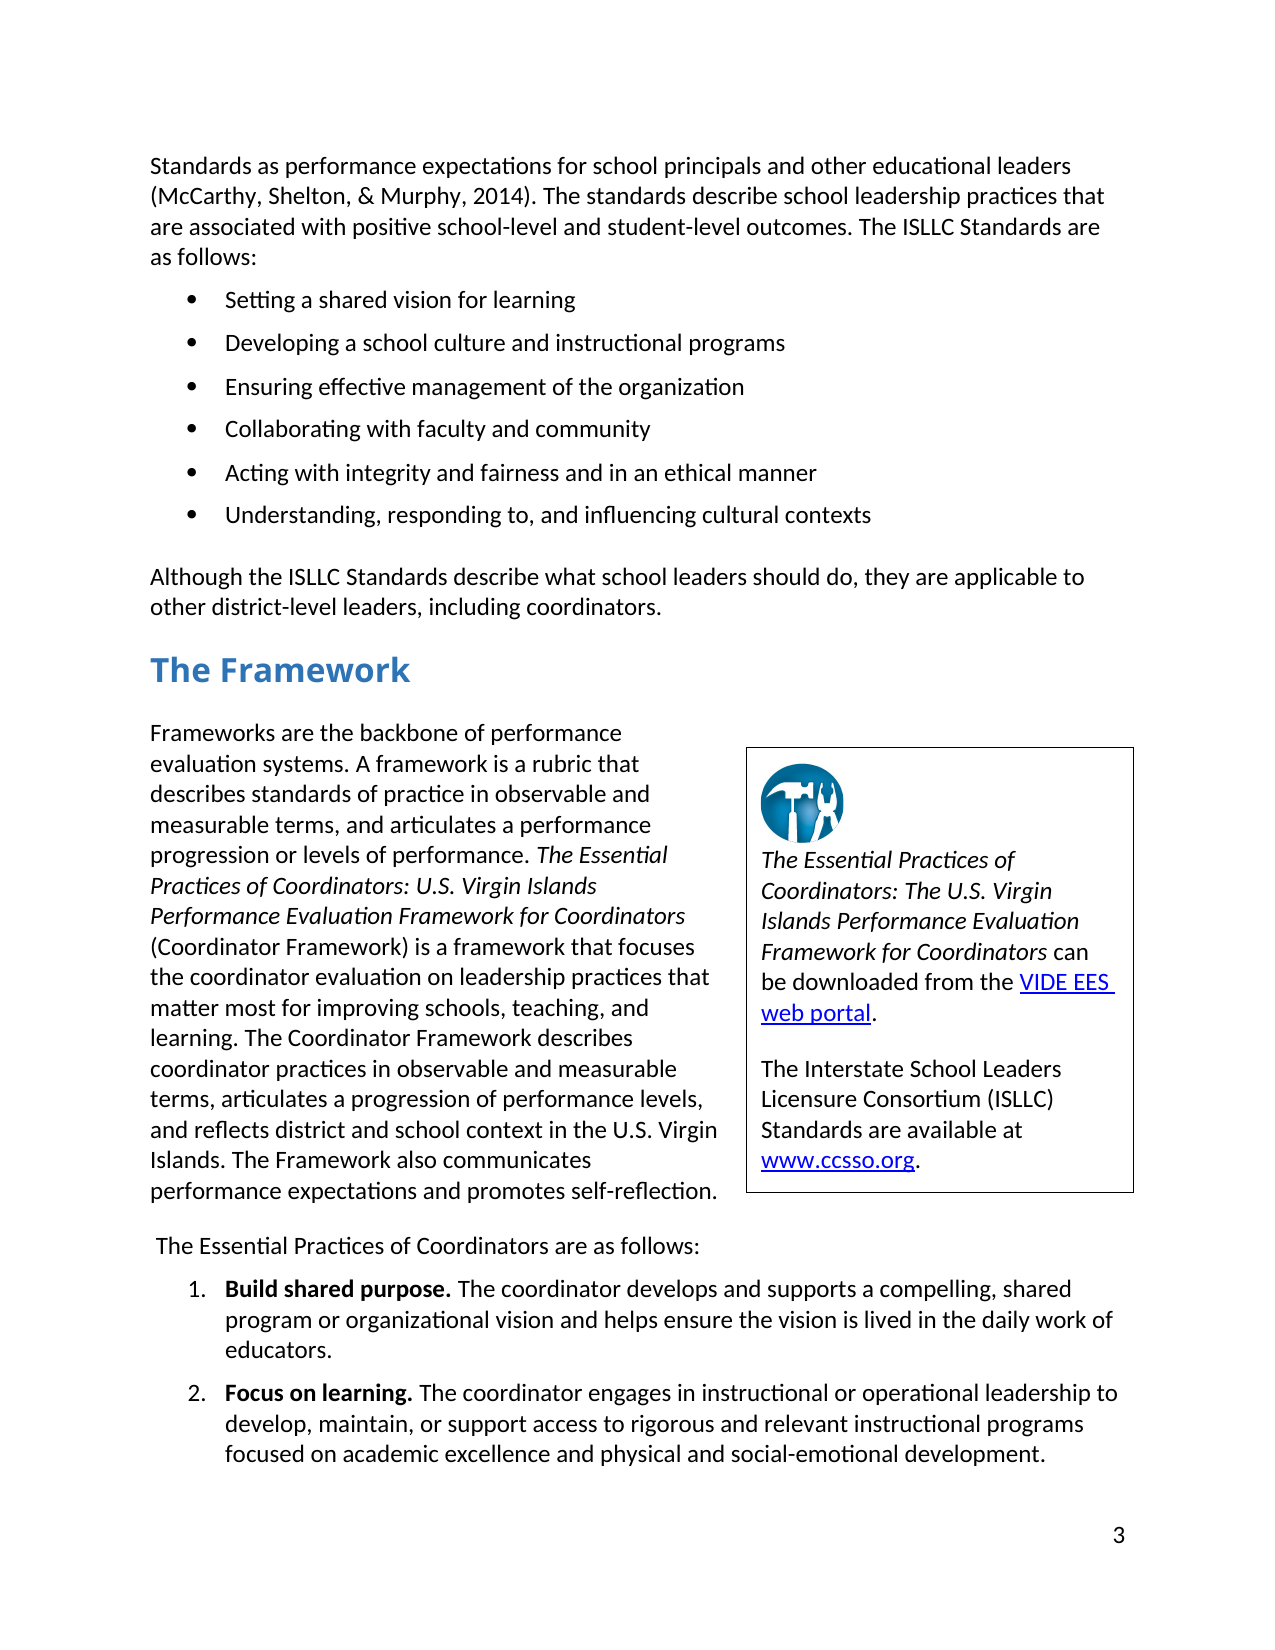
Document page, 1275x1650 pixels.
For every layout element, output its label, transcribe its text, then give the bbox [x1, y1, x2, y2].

list Collaborating with faculty and community [187, 414, 1125, 444]
list Ensuring effective management of the organization [187, 371, 1125, 401]
list Focus on learning. The coordinator engages in instructional or operational leadership to develop, maintain, or support access to rigorous and relevant instructional programs focused on academic excellence and physical and social-emotional development. [187, 1378, 1125, 1469]
list Although the ISLLC Standards describe what school leaders should do, they are applicable to other district-level leaders, including coordinators. [150, 561, 1125, 622]
list Acting with integrity and fairness and in an ethical manner [187, 457, 1125, 487]
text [150, 150, 1125, 272]
list Build shared purpose. The coordinator develops and supports a compelling, shared program or organizational vision and helps ensure the vision is lived in the daily work of educators. [187, 1273, 1125, 1365]
list Setting a shared vision for learning [187, 284, 1125, 315]
text The Essential Practices of Coordinators are as follows: [150, 1231, 1125, 1261]
text Frameworks are the backbone of performance evaluation systems. A framework is a rubric that describes standards of practice in observable and measurable terms, and articulates a performance progression or levels of performance. The Essential Practices of Coordinators: U.S. Virgin Islands Performance Evaluation Framework for Coordinators (Coordinator Framework) is a framework that focuses the coordinator evaluation on leadership practices that matter most for improving schools, teaching, and learning. The Coordinator Framework describes coordinator practices in observable and measurable terms, articulates a progression of performance levels, and reflects district and school context in the U.S. Virgin Islands. The Framework also communicates performance expectations and promotes self-reflection. [150, 717, 1125, 1206]
list Developing a school culture and instructional programs [187, 328, 1125, 358]
subtitle The Framework [150, 647, 1125, 692]
list Understanding, responding to, and influencing cultural contexts [187, 500, 1125, 530]
